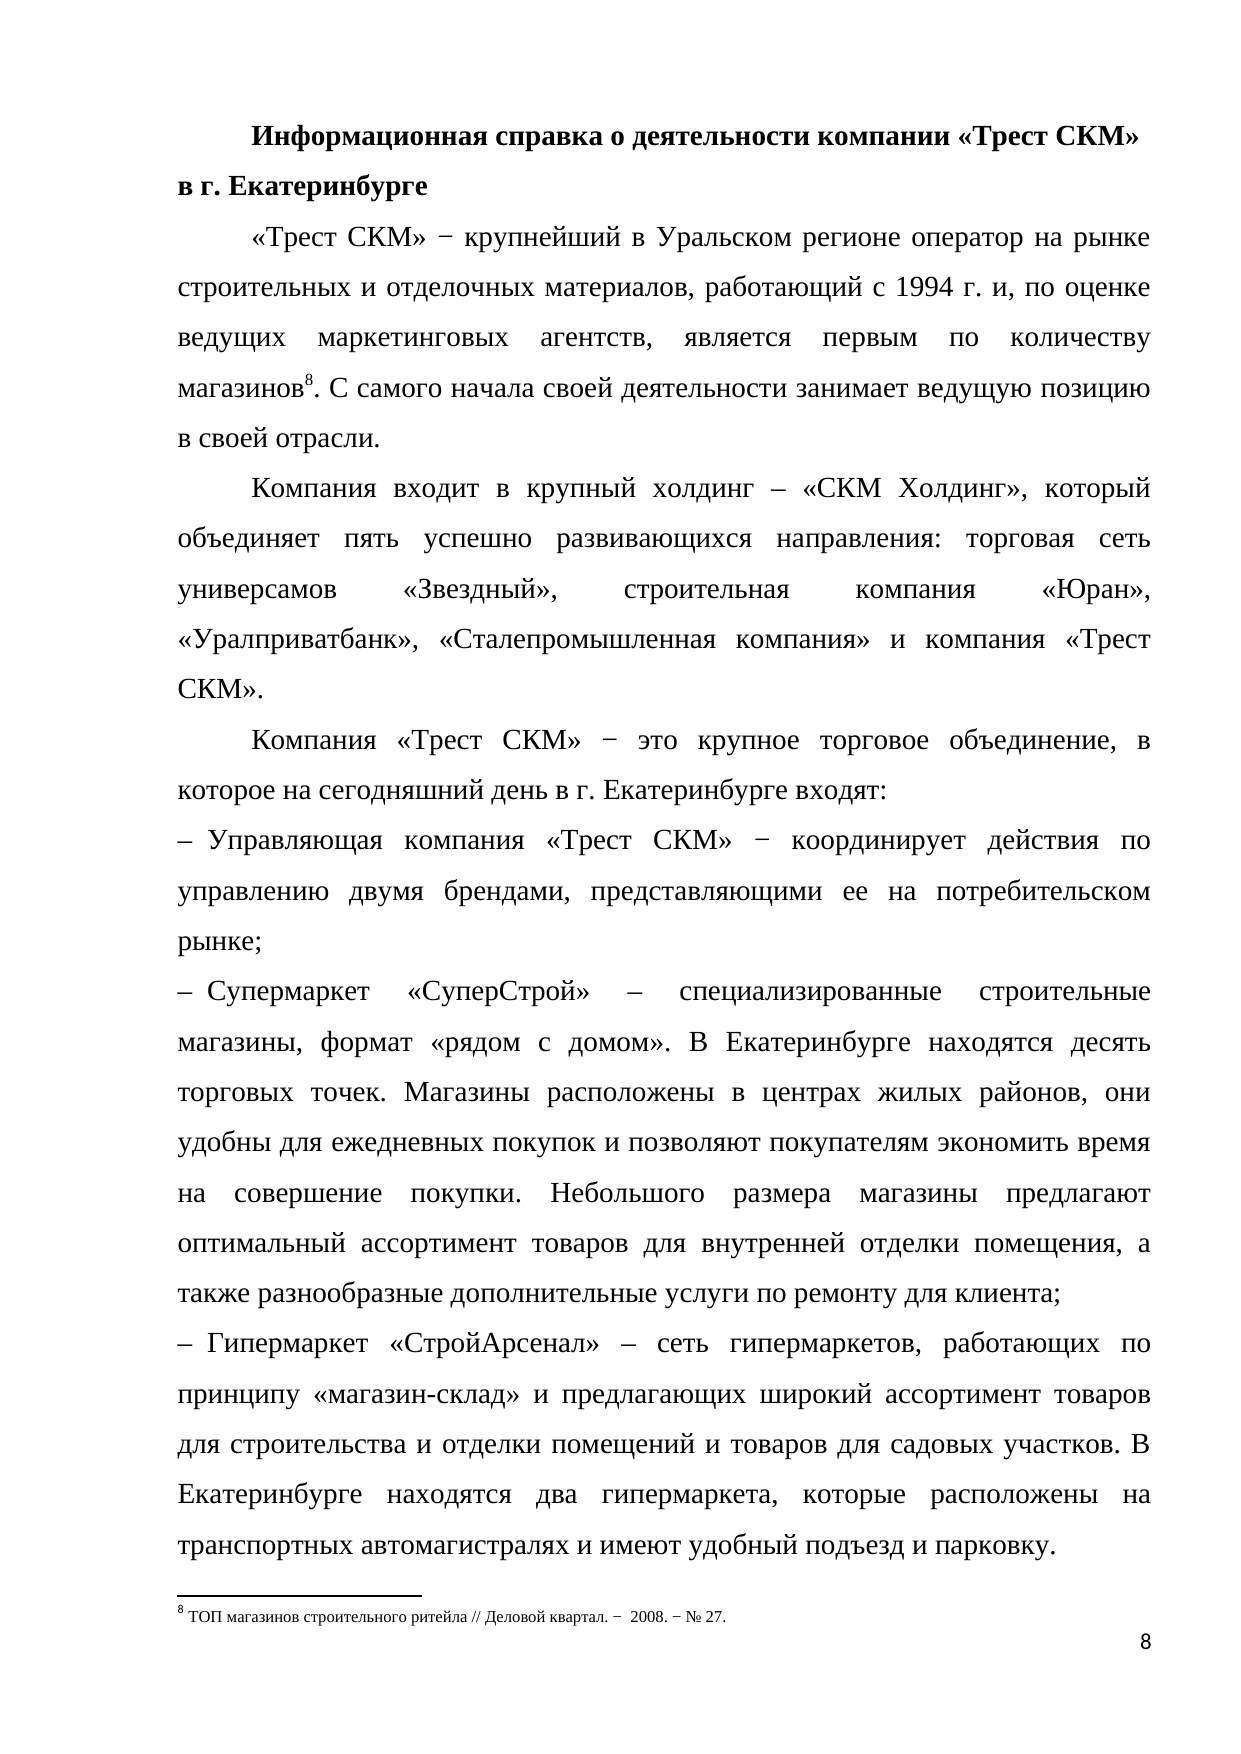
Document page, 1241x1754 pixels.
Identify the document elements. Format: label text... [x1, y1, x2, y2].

list Управляющая компания «Трест СКМ» − координирует действия по управлению двумя брендами, представляющими ее на потребительском рынке; [177, 822, 1152, 957]
list Супермаркет «СуперСтрой» – специализированные строительные магазины, формат «рядом с домом». В Екатеринбурге находятся десять торговых точек. Магазины расположены в центрах жилых районов, они удобны для ежедневных покупок и позволяют покупателям экономить время на совершение покупки. Небольшого размера магазины предлагают оптимальный ассортимент товаров для внутренней отделки помещения, а также разнообразные дополнительные услуги по ремонту для клиента; [177, 973, 1152, 1309]
text «Трест СКМ» − крупнейший в Уральском регионе оператор на рынке строительных и отделочных материалов, работающий с 1994 г. и, по оценке ведущих маркетинговых агентств, является первым по количеству магазинов. С самого начала своей деятельности занимает ведущую позицию в своей отрасли. [177, 219, 1152, 453]
text Информационная справка о деятельности компании «Трест СКМ» в г. Екатеринбурге [177, 118, 1152, 202]
text Компания входит в крупный холдинг – «СКМ Холдинг», который объединяет пять успешно развивающихся направления: торговая сеть универсамов «Звездный», строительная компания «Юран», «Уралприватбанк», «Сталепромышленная компания» и компания «Трест СКМ». [177, 470, 1152, 705]
list Гипермаркет «СтройАрсенал» – сеть гипермаркетов, работающих по принципу «магазин-склад» и предлагающих широкий ассортимент товаров для строительства и отделки помещений и товаров для садовых участков. В Екатеринбурге находятся два гипермаркета, которые расположены на транспортных автомагистралях и имеют удобный подъезд и парковку. [177, 1326, 1152, 1560]
text Компания «Трест СКМ» − это крупное торговое объединение, в которое на сегодняшний день в г. Екатеринбурге входят: [177, 722, 1152, 806]
